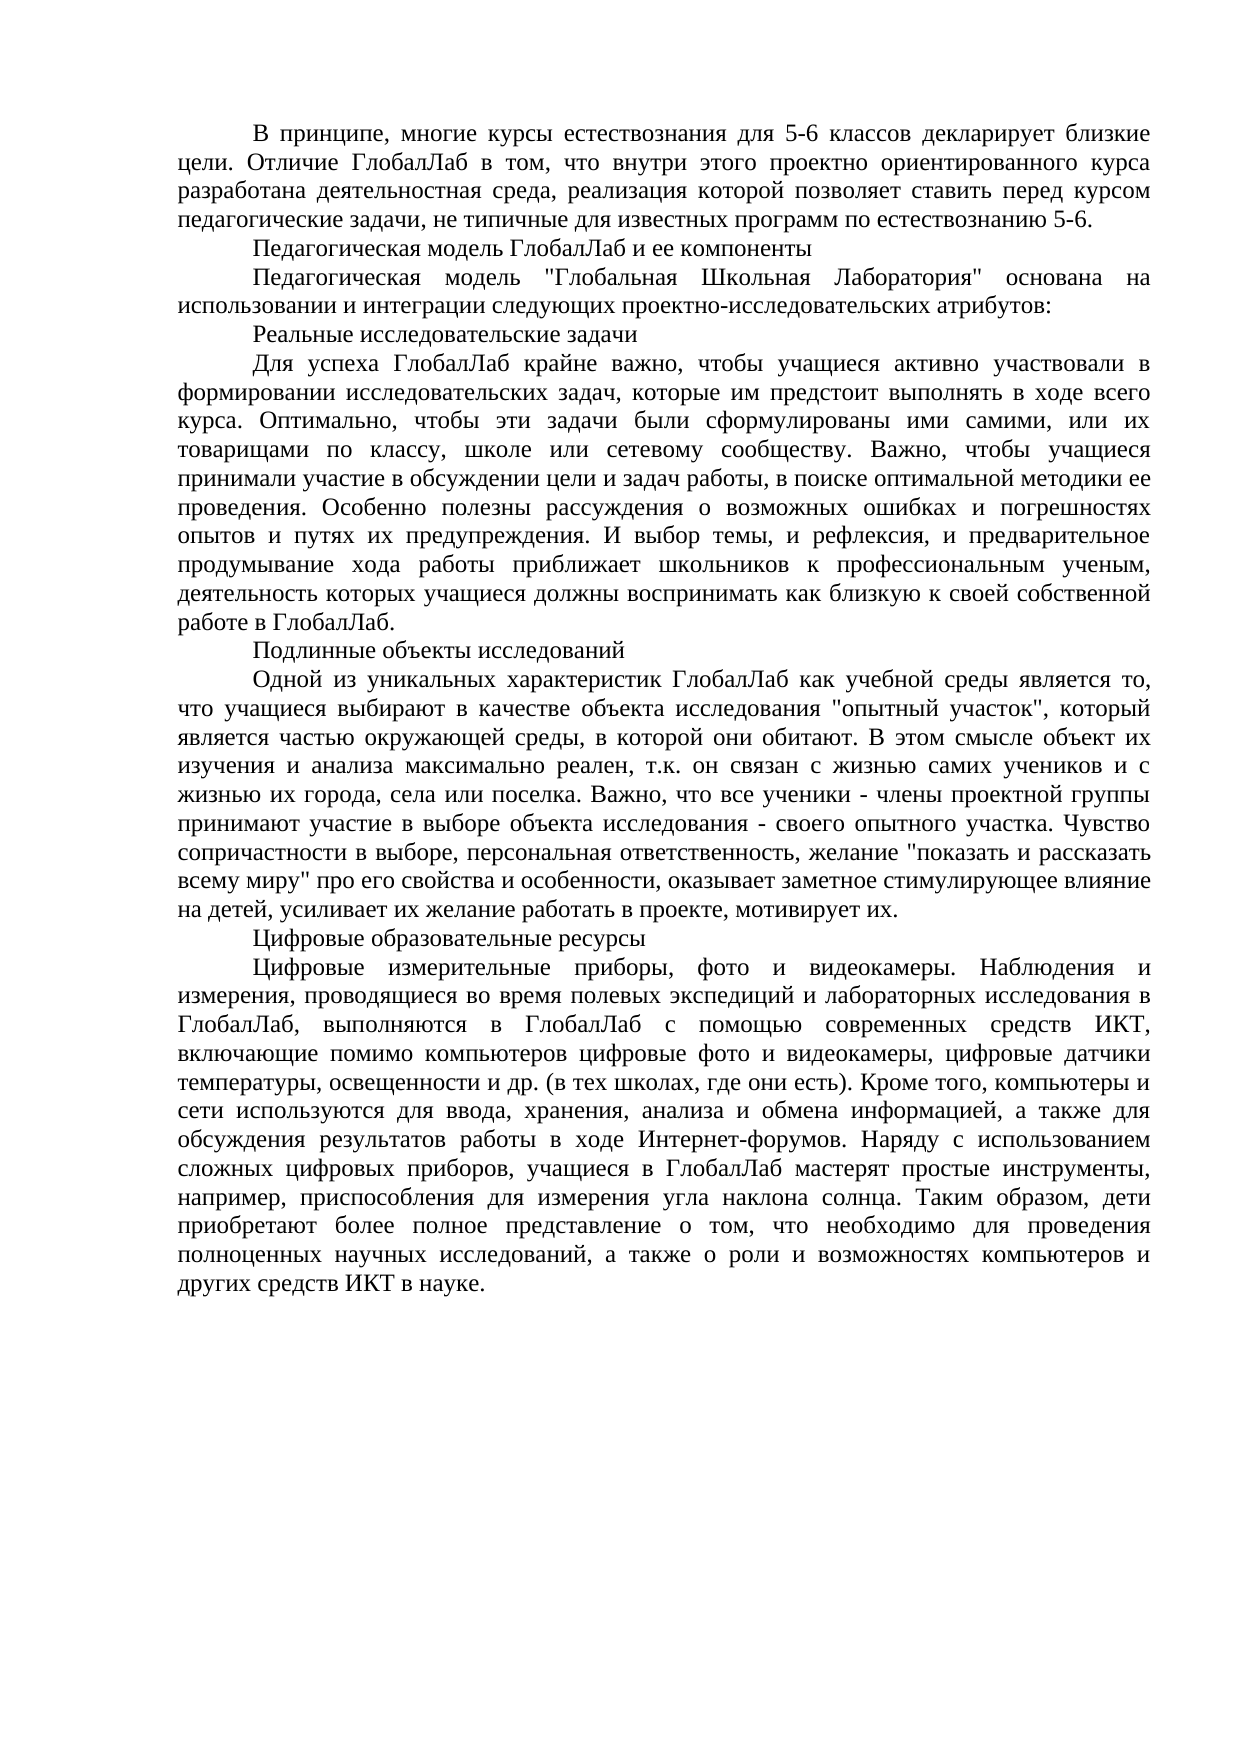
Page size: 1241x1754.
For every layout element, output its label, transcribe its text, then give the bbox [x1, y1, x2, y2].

text Педагогическая модель "Глобальная Школьная Лаборатория" основана на использовании и интеграции следующих проектно-исследовательских атрибутов: [177, 262, 1152, 319]
text Реальные исследовательские задачи [177, 319, 1152, 348]
text В принципе, многие курсы естествознания для 5-6 классов декларирует близкие цели. Отличие ГлобалЛаб в том, что внутри этого проектно ориентированного курса разработана деятельностная среда, реализация которой позволяет ставить перед курсом педагогические задачи, не типичные для известных программ по естествознанию 5-6. [177, 118, 1152, 233]
text Подлинные объекты исследований [177, 636, 1152, 664]
text Цифровые измерительные приборы, фото и видеокамеры. Наблюдения и измерения, проводящиеся во время полевых экспедиций и лабораторных исследования в ГлобалЛаб, выполняются в ГлобалЛаб с помощью современных средств ИКТ, включающие помимо компьютеров цифровые фото и видеокамеры, цифровые датчики температуры, освещенности и др. (в тех школах, где они есть). Кроме того, компьютеры и сети используются для ввода, хранения, анализа и обмена информацией, а также для обсуждения результатов работы в ходе Интернет-форумов. Наряду с использованием сложных цифровых приборов, учащиеся в ГлобалЛаб мастерят простые инструменты, например, приспособления для измерения угла наклона солнца. Таким образом, дети приобретают более полное представление о том, что необходимо для проведения полноценных научных исследований, а также о роли и возможностях компьютеров и других средств ИКТ в науке. [177, 952, 1152, 1297]
text Одной из уникальных характеристик ГлобалЛаб как учебной среды является то, что учащиеся выбирают в качестве объекта исследования "опытный участок", который является частью окружающей среды, в которой они обитают. В этом смысле объект их изучения и анализа максимально реален, т.к. он связан с жизнью самих учеников и с жизнью их города, села или поселка. Важно, что все ученики - члены проектной группы принимают участие в выборе объекта исследования - своего опытного участка. Чувство сопричастности в выборе, персональная ответственность, желание "показать и рассказать всему миру" про его свойства и особенности, оказывает заметное стимулирующее влияние на детей, усиливает их желание работать в проекте, мотивирует их. [177, 664, 1152, 923]
text Цифровые образовательные ресурсы [177, 923, 1152, 952]
text Для успеха ГлобалЛаб крайне важно, чтобы учащиеся активно участвовали в формировании исследовательских задач, которые им предстоит выполнять в ходе всего курса. Оптимально, чтобы эти задачи были сформулированы ими самими, или их товарищами по классу, школе или сетевому сообществу. Важно, чтобы учащиеся принимали участие в обсуждении цели и задач работы, в поиске оптимальной методики ее проведения. Особенно полезны рассуждения о возможных ошибках и погрешностях опытов и путях их предупреждения. И выбор темы, и рефлексия, и предварительное продумывание хода работы приближает школьников к профессиональным ученым, деятельность которых учащиеся должны воспринимать как близкую к своей собственной работе в ГлобалЛаб. [177, 348, 1152, 636]
text Педагогическая модель ГлобалЛаб и ее компоненты [177, 233, 1152, 262]
